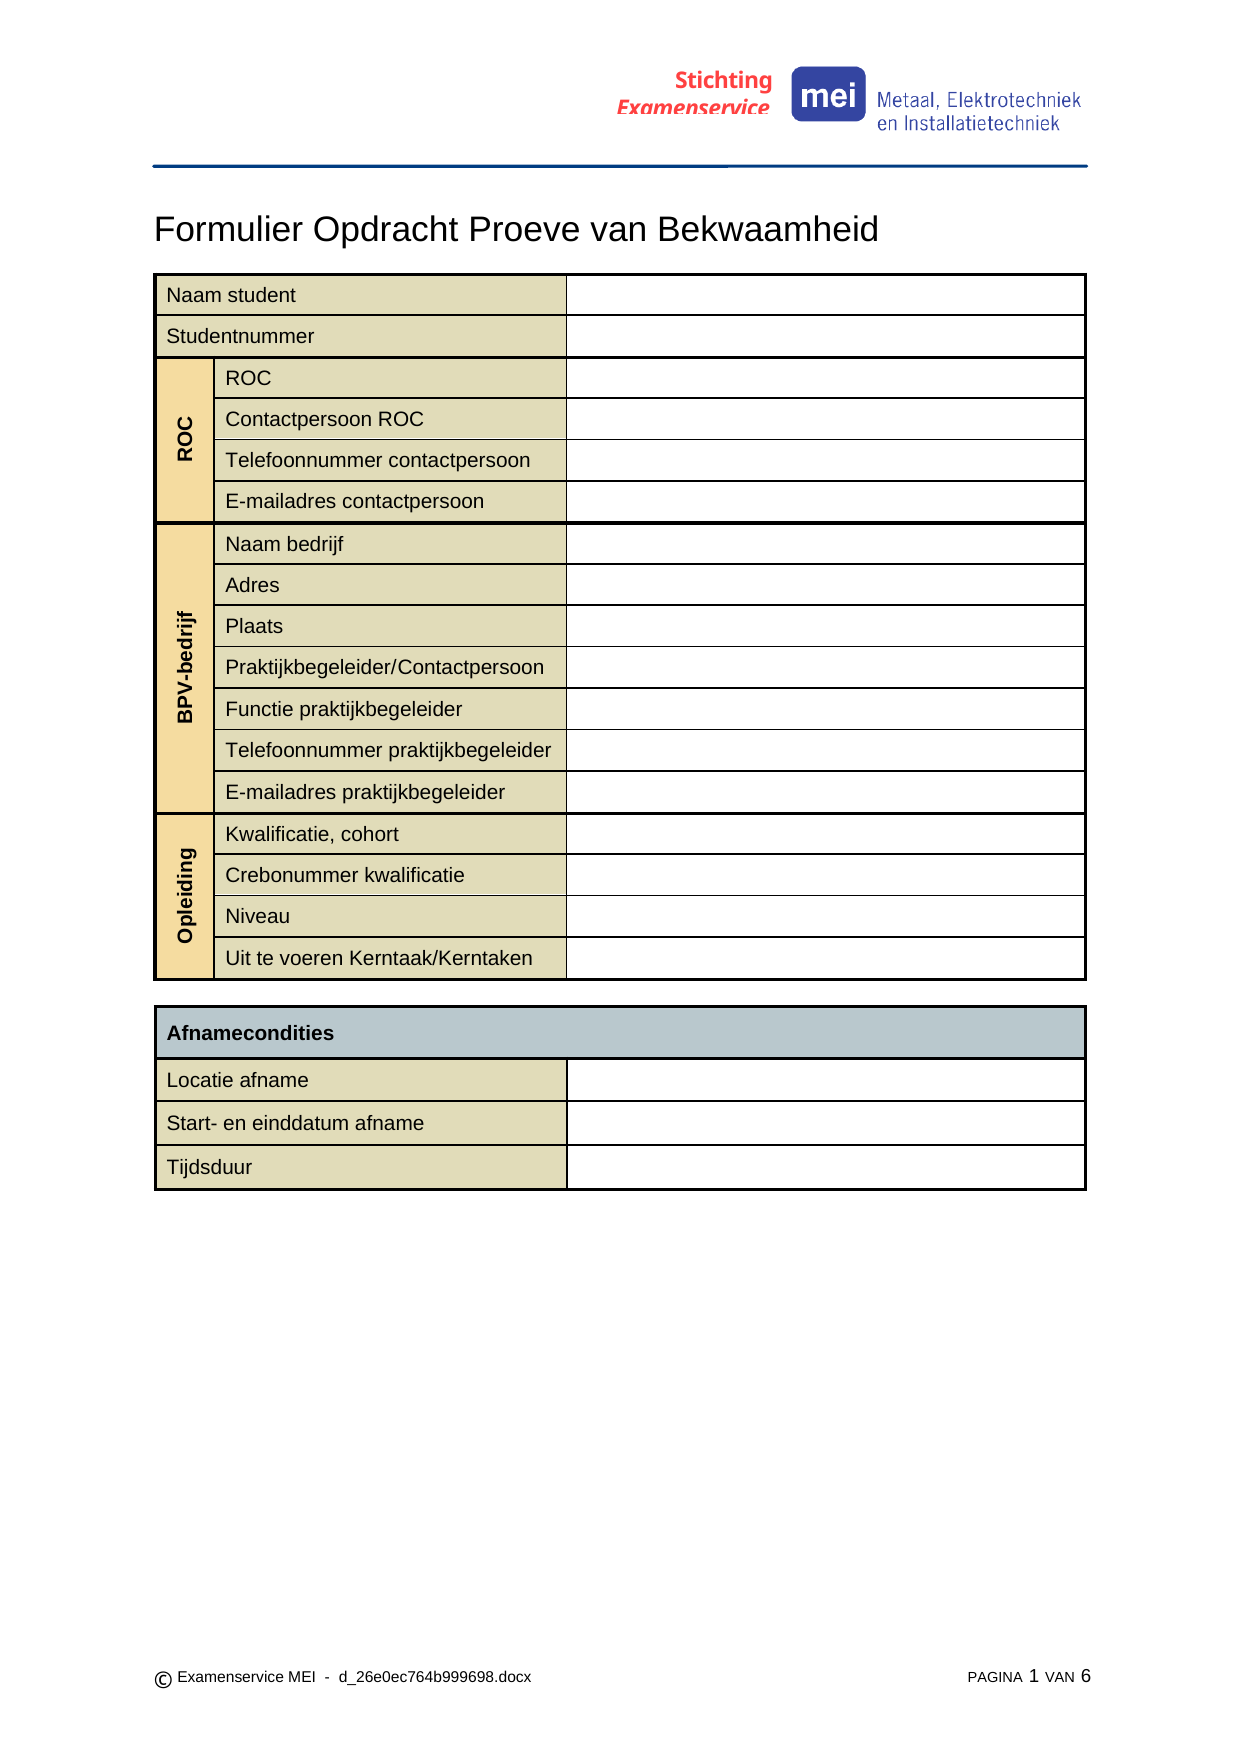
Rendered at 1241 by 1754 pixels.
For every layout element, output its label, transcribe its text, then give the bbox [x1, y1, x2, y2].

table_cell [567, 896, 1084, 936]
table_cell [567, 359, 1084, 397]
picture [628, 59, 1088, 143]
table_header [567, 276, 1084, 314]
table_cell Opleiding [157, 815, 213, 978]
table_header Naam student [157, 276, 566, 314]
table_cell [568, 1102, 1084, 1144]
table_cell [567, 316, 1084, 356]
table_cell Uit te voeren Kerntaak/Kerntaken [215, 938, 566, 978]
table_cell Praktijkbegeleider/ Contactpersoon [215, 647, 566, 687]
text Formulier Opdracht Proeve van Bekwaamheid [153, 208, 1087, 249]
table_cell Tijdsduur [157, 1146, 566, 1188]
table_cell Telefoonnummer contactpersoon [215, 440, 566, 480]
table_cell [568, 1060, 1084, 1100]
table_cell Kwalificatie, cohort [215, 815, 566, 853]
table_cell Crebonummer kwalificatie [215, 855, 566, 894]
table_cell [567, 606, 1084, 646]
table_cell [567, 689, 1084, 729]
table_header Afnamecondities [157, 1008, 1084, 1057]
table_cell [567, 565, 1084, 604]
table_cell E-mailadres contactpersoon [215, 482, 566, 521]
table_cell ROC [215, 359, 566, 397]
table_cell [567, 938, 1084, 978]
table_cell Niveau [215, 896, 566, 936]
table_cell [567, 525, 1084, 563]
table_cell BPV-bedrijf [157, 525, 213, 812]
table_cell [567, 815, 1084, 853]
table_cell [567, 855, 1084, 894]
table_cell Adres [215, 565, 566, 604]
table_cell [568, 1146, 1084, 1188]
table_cell Contactpersoon ROC [215, 399, 566, 438]
table_cell E-mailadres praktijkbegeleider [215, 772, 566, 812]
table_cell Studentnummer [157, 316, 566, 356]
table_cell Telefoonnummer praktijkbegeleider [215, 730, 566, 770]
table_cell Start- en einddatum afname [157, 1102, 566, 1144]
table_cell Plaats [215, 606, 566, 646]
table_cell Functie praktijkbegeleider [215, 689, 566, 729]
table_cell ROC [157, 359, 213, 521]
table_cell [567, 772, 1084, 812]
table_cell [567, 482, 1084, 521]
table_cell [567, 730, 1084, 770]
table_cell [567, 647, 1084, 687]
table_cell Naam bedrijf [215, 525, 566, 563]
table_cell [567, 440, 1084, 480]
table_cell Locatie afname [157, 1060, 566, 1100]
table_cell [567, 399, 1084, 438]
